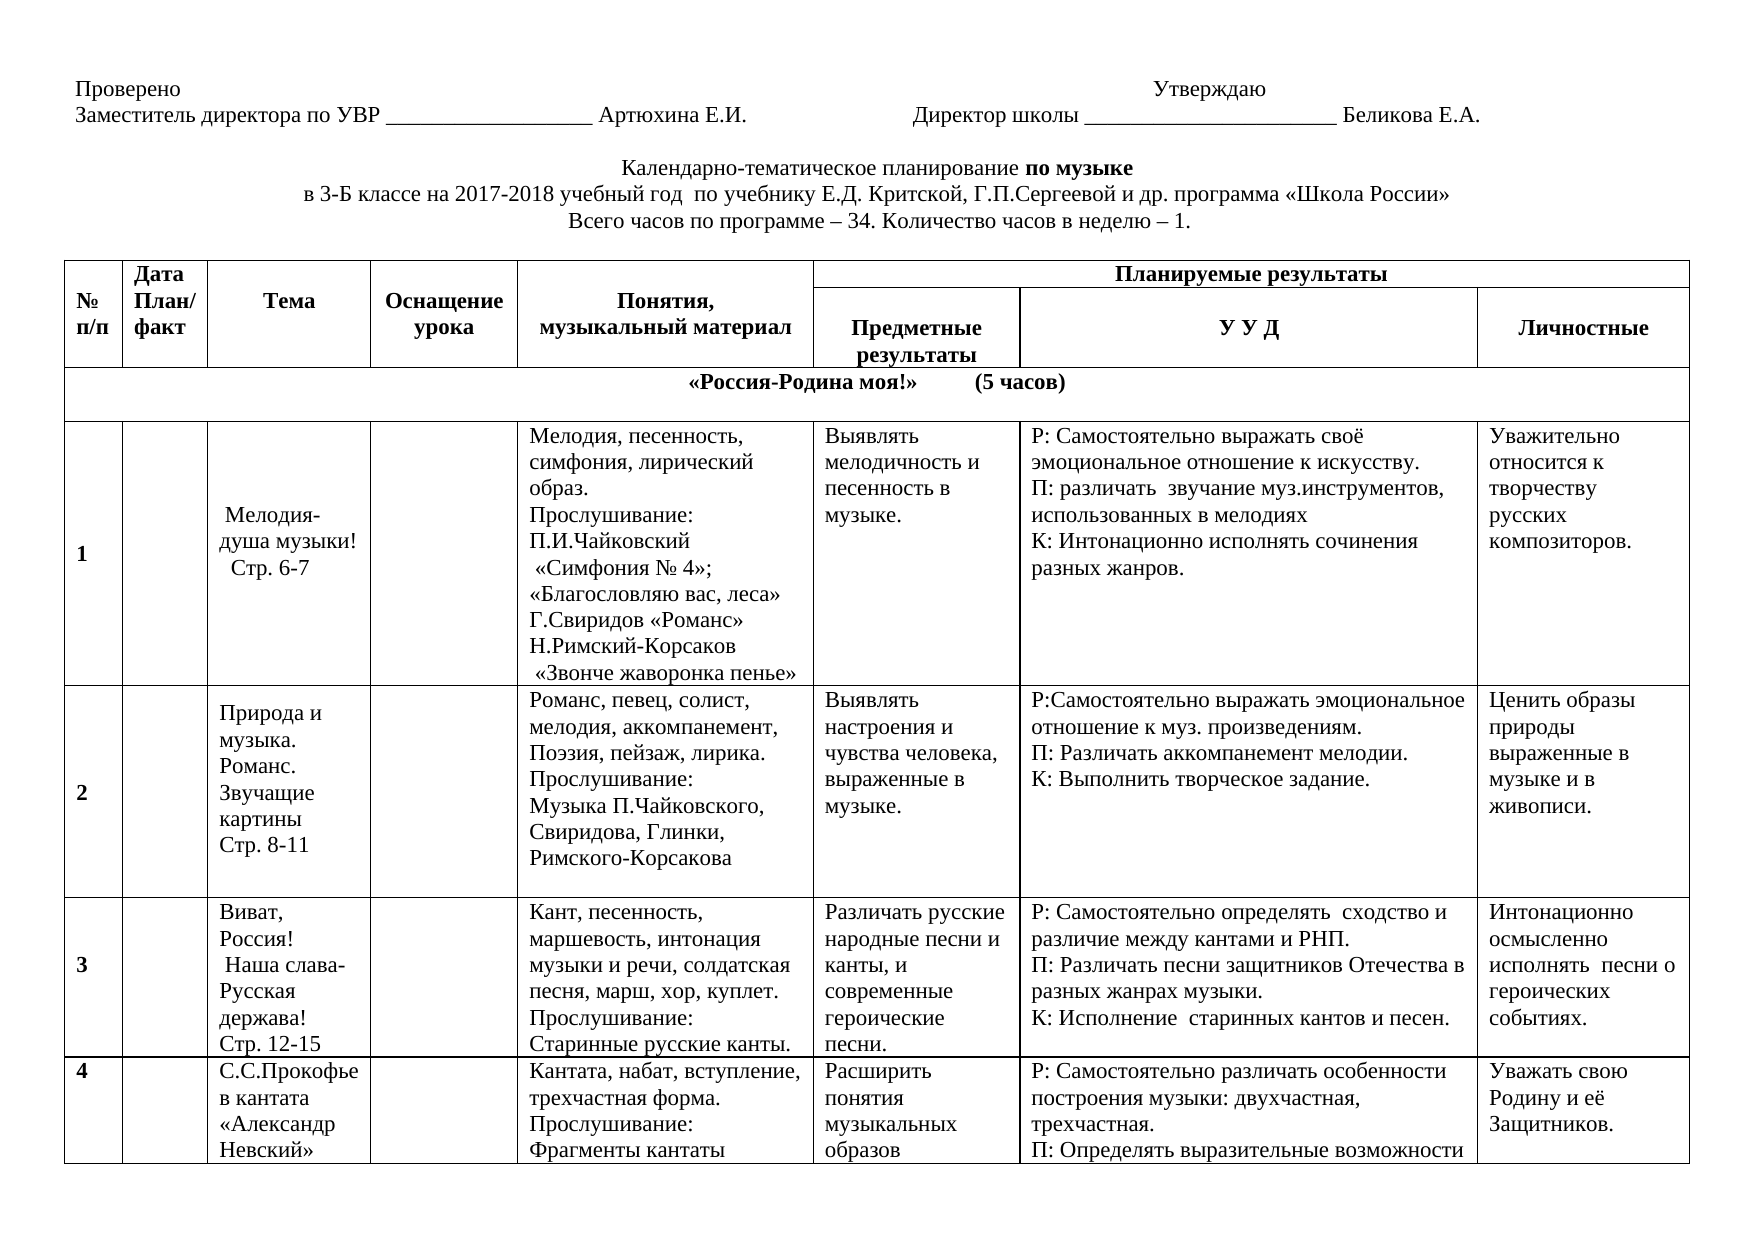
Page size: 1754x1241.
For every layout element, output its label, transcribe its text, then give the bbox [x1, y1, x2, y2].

text в 3-Б классе на 2017-2018 учебный год по учебнику Е.Д. Критской, Г.П.Сергеевой и др. программа «Школа России» [75, 180, 1679, 207]
table_cell [123, 686, 207, 897]
text Заместитель директора по УВР __________________ Артюхина Е.И. Директор школы ______________________ Беликова Е.А. [75, 101, 1679, 128]
table_cell Р:Самостоятельно выражать эмоциональное отношение к муз. произведениям. П: Различать аккомпанемент мелодии. К: Выполнить творческое задание. [1021, 686, 1477, 897]
table_cell Различать русские народные песни и канты, и современные героические песни. [814, 898, 1019, 1056]
table_cell Выявлять настроения и чувства человека, выраженные в музыке. [814, 686, 1019, 897]
table_header Понятия, музыкальный материал [518, 261, 813, 367]
table_header Оснащение урока [371, 261, 517, 367]
table_header Дата План/ факт [123, 261, 207, 367]
table_header Тема [208, 261, 370, 367]
table_cell [371, 686, 517, 897]
text Календарно-тематическое планирование по музыке [75, 154, 1679, 180]
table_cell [1478, 1058, 1689, 1163]
table_cell Выявлять мелодичность и песенность в музыке. [814, 422, 1019, 685]
table_cell Р: Самостоятельно определять сходство и различие между кантами и РНП. П: Различать песни защитников Отечества в разных жанрах музыки. К: Исполнение старинных кантов и песен. [1021, 898, 1477, 1056]
table_cell [123, 422, 207, 685]
table_cell Уважительно относится к творчеству русских композиторов. [1478, 422, 1689, 685]
table_cell Романс, певец, солист, мелодия, аккомпанемент, Поэзия, пейзаж, лирика. Прослушивание: Музыка П.Чайковского, Свиридова, Глинки, Римского-Корсакова [518, 686, 813, 897]
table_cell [814, 1058, 1019, 1163]
table_cell 2 [65, 686, 122, 897]
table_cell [208, 1058, 370, 1163]
table_cell Мелодия, песенность, симфония, лирический образ. Прослушивание: П.И.Чайковский «Симфония № 4»; «Благословляю вас, леса» Г.Свиридов «Романс» Н.Римский-Корсаков «Звонче жаворонка пенье» [518, 422, 813, 685]
table_cell [371, 1058, 517, 1163]
table_cell [123, 898, 207, 1056]
table_cell [371, 422, 517, 685]
table_cell [371, 898, 517, 1056]
table_cell Природа и музыка. Романс. Звучащие картины Стр. 8-11 [208, 686, 370, 897]
table_cell Кант, песенность, маршевость, интонация музыки и речи, солдатская песня, марш, хор, куплет. Прослушивание: Старинные русские канты. [518, 898, 813, 1056]
table_cell Виват, Россия! Наша слава-Русская держава! Стр. 12-15 [208, 898, 370, 1056]
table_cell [518, 1058, 813, 1163]
table_cell 3 [65, 898, 122, 1056]
table_cell Ценить образы природы выраженные в музыке и в живописи. [1478, 686, 1689, 897]
table_header Планируемые результаты [814, 261, 1689, 287]
table_header № п/п [65, 261, 122, 367]
table_cell 4 [65, 1058, 122, 1163]
table_cell Интонационно осмысленно исполнять песни о героических событиях. [1478, 898, 1689, 1056]
table_cell Личностные [1478, 288, 1689, 367]
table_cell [1021, 1058, 1477, 1163]
table_cell 1 [65, 422, 122, 685]
table_cell [123, 1058, 207, 1163]
table_cell Мелодия-душа музыки! Стр. 6-7 [208, 422, 370, 685]
table_cell Р: Самостоятельно выражать своё эмоциональное отношение к искусству. П: различать звучание муз.инструментов, использованных в мелодиях К: Интонационно исполнять сочинения разных жанров. [1021, 422, 1477, 685]
table_cell Предметные результаты [814, 288, 1019, 367]
table_cell «Россия-Родина моя!» (5 часов) [65, 368, 1689, 421]
table_cell У У Д [1021, 288, 1477, 367]
text Всего часов по программе – 34. Количество часов в неделю – 1. [75, 207, 1679, 233]
text Проверено Утверждаю [75, 75, 1679, 101]
